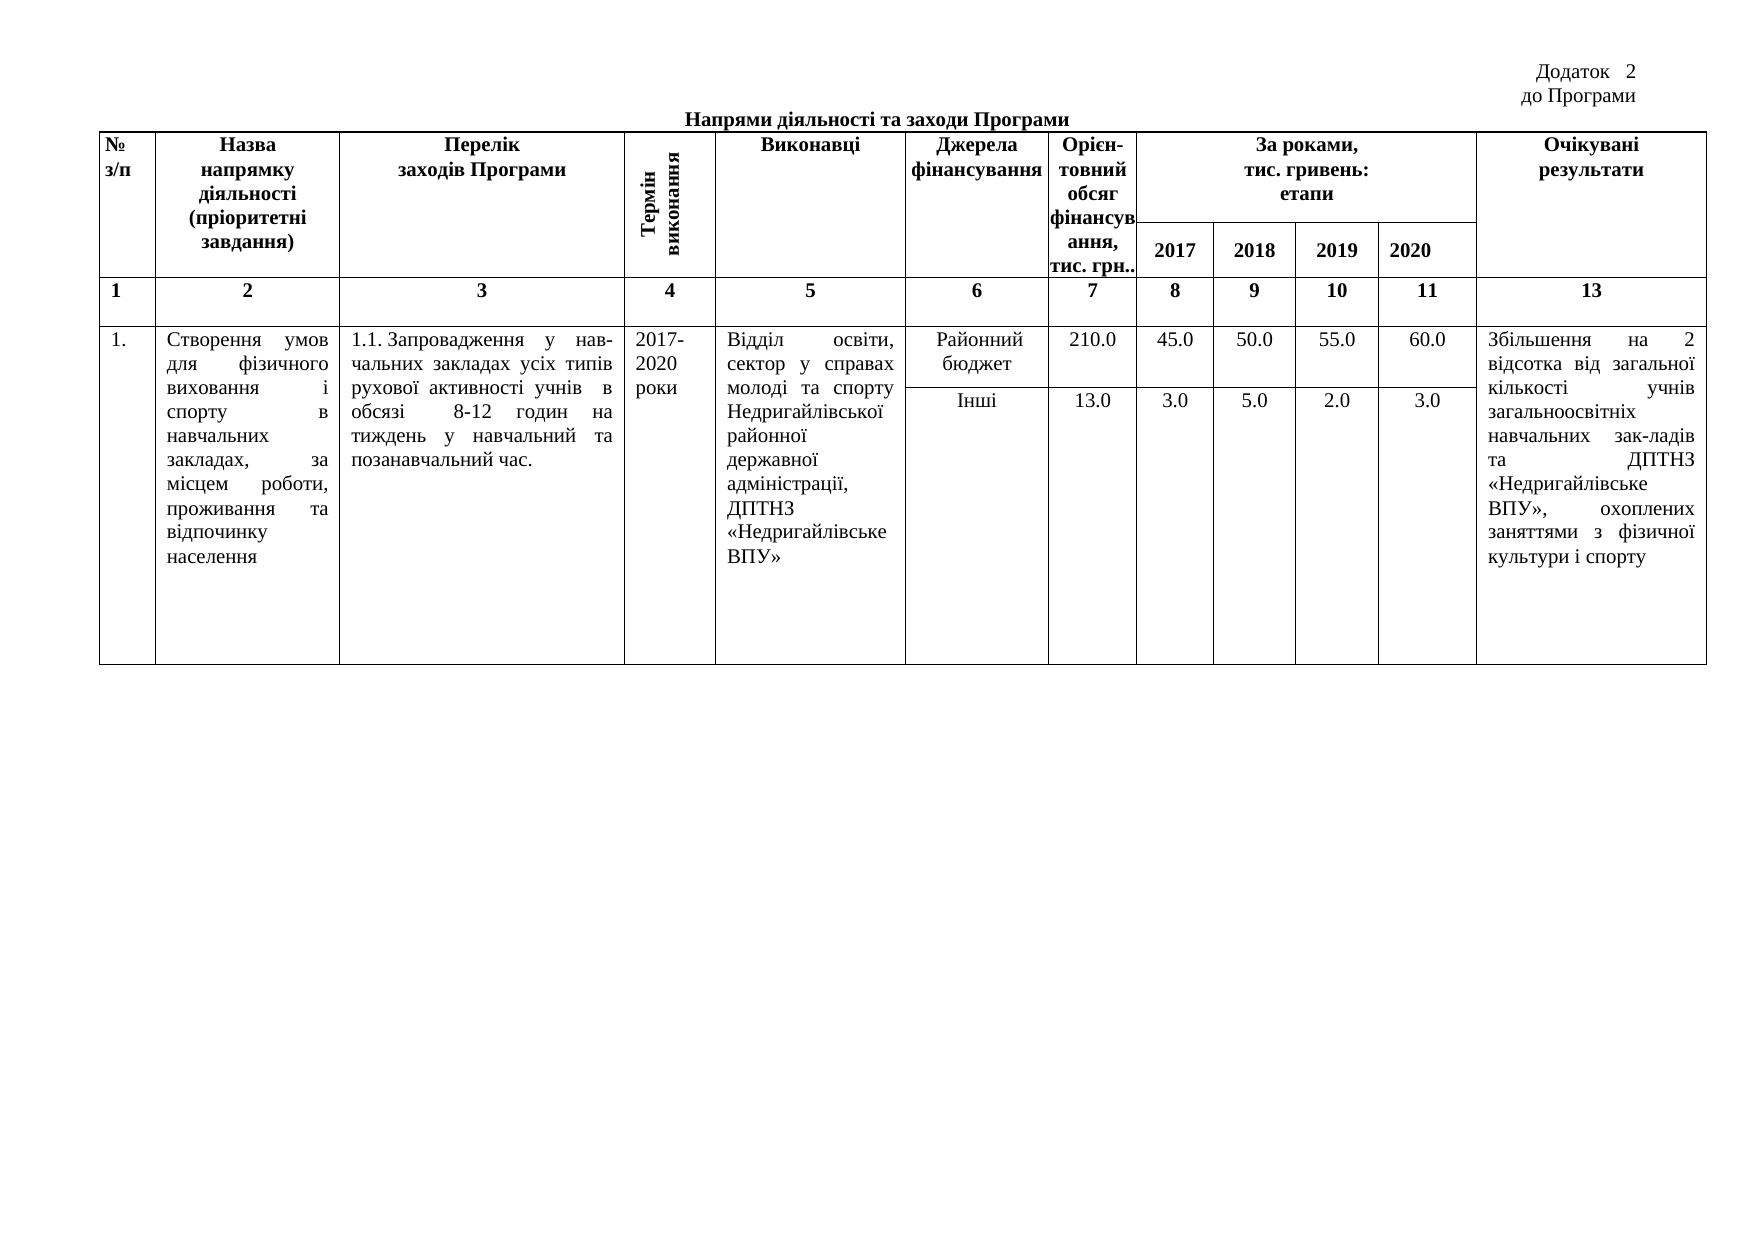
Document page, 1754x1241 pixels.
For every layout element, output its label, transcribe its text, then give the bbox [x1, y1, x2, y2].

text до Програми [118, 83, 1636, 107]
table_cell 5.0 [1214, 388, 1295, 664]
table_cell 8 [1137, 278, 1213, 326]
table_cell 1. [100, 327, 155, 664]
table_header Виконавці [716, 133, 905, 277]
table_cell Збільшення на 2 відсотка від загальної кількості учнів загальноосвітніх навчальних зак-ладів та ДПТНЗ «Недригайлівське ВПУ», охоплених заняттями з фізичної культури і спорту [1477, 327, 1706, 664]
table_header № з/п [100, 133, 155, 277]
table_cell 3.0 [1137, 388, 1213, 664]
table_header Перелік заходів Програми [340, 133, 624, 277]
table_cell 2019 [1296, 223, 1378, 277]
table_cell 60.0 [1379, 327, 1476, 387]
table_header За роками, тис. гривень: етапи [1137, 133, 1476, 222]
table_cell 210.0 [1049, 327, 1136, 387]
table_header Орієн-товний обсяг фінансування, тис. грн.. [1049, 133, 1136, 277]
table_cell 55.0 [1296, 327, 1378, 387]
table_cell 4 [625, 278, 715, 326]
table_header Очікувані результати [1477, 133, 1706, 277]
table_cell 2017-2020 роки [625, 327, 715, 664]
table_cell 10 [1296, 278, 1378, 326]
table_cell 9 [1214, 278, 1295, 326]
table_cell 3 [340, 278, 624, 326]
table_cell 6 [906, 278, 1048, 326]
table_cell 2 [156, 278, 339, 326]
table_cell Інші [906, 388, 1048, 664]
table_cell 13 [1477, 278, 1706, 326]
table_cell 11 [1379, 278, 1476, 326]
table_cell 7 [1049, 278, 1136, 326]
table_cell 45.0 [1137, 327, 1213, 387]
table_cell 2018 [1214, 223, 1295, 277]
table_cell 2.0 [1296, 388, 1378, 664]
table_cell Районний бюджет [906, 327, 1048, 387]
table_cell 2020 [1379, 223, 1476, 277]
table_header Джерела фінансування [906, 133, 1048, 277]
table_cell 50.0 [1214, 327, 1295, 387]
table_cell Створення умов для фізичного виховання і спорту в навчальних закладах, за місцем роботи, проживання та відпочинку населення [156, 327, 339, 664]
table_cell 13.0 [1049, 388, 1136, 664]
table_cell Відділ освіти, сектор у справах молоді та спорту Недригайлівської районної державної адміністрації, ДПТНЗ «Недригайлівське ВПУ» [716, 327, 905, 664]
table_cell 1.1. Запровадження у нав-чальних закладах усіх типів рухової активності учнів в обсязі 8-12 годин на тиждень у навчальний та позанавчальний час. [340, 327, 624, 664]
table_header Назва напрямку діяльності (пріоритетні завдання) [156, 133, 339, 277]
text Напрями діяльності та заходи Програми [118, 107, 1636, 131]
table_header Термін виконання [625, 133, 715, 277]
table_cell 5 [716, 278, 905, 326]
text Додаток 2 [118, 59, 1636, 83]
table_cell 2017 [1137, 223, 1213, 277]
table_cell 3.0 [1379, 388, 1476, 664]
table_cell 1 [100, 278, 155, 326]
